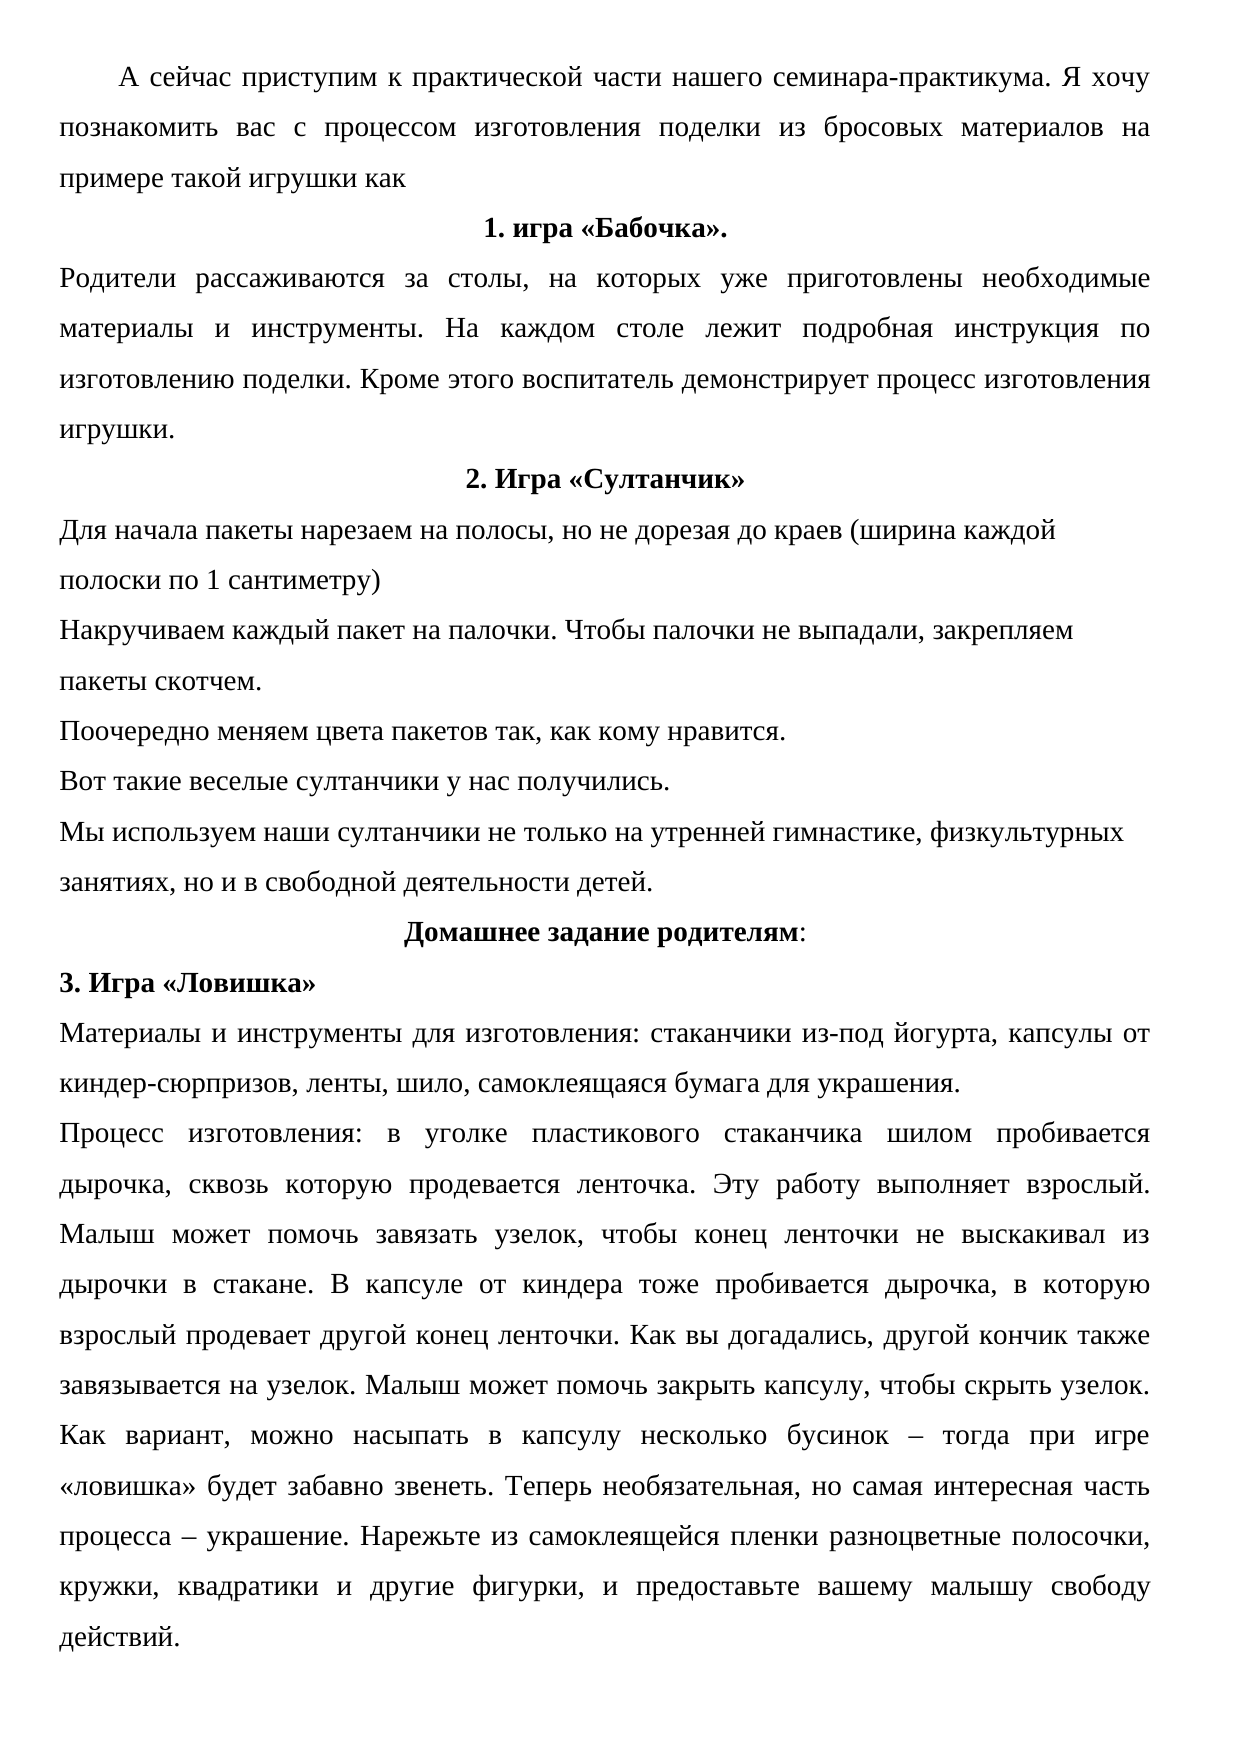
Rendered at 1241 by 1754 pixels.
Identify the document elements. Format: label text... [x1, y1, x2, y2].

text Домашнее задание родителям: [59, 914, 1152, 948]
text Материалы и инструменты для изготовления: стаканчики из-под йогурта, капсулы от киндер-сюрпризов, ленты, шило, самоклеящаяся бумага для украшения. [59, 1015, 1152, 1099]
text Поочередно меняем цвета пакетов так, как кому нравится. [59, 713, 1152, 747]
text Родители рассаживаются за столы, на которых уже приготовлены необходимые материалы и инструменты. На каждом столе лежит подробная инструкция по изготовлению поделки. Кроме этого воспитатель демонстрирует процесс изготовления игрушки. [59, 260, 1152, 445]
text 3. Игра «Ловишка» [59, 965, 1152, 998]
text Для начала пакеты нарезаем на полосы, но не дорезая до краев (ширина каждой полоски по 1 сантиметру) [59, 512, 1152, 596]
text 1. игра «Бабочка». [59, 210, 1152, 243]
text Накручиваем каждый пакет на палочки. Чтобы палочки не выпадали, закрепляем пакеты скотчем. [59, 612, 1152, 696]
text Мы используем наши султанчики не только на утренней гимнастике, физкультурных занятиях, но и в свободной деятельности детей. [59, 814, 1152, 898]
text А сейчас приступим к практической части нашего семинара-практикума. Я хочу познакомить вас с процессом изготовления поделки из бросовых материалов на примере такой игрушки как [59, 59, 1152, 193]
text Вот такие веселые султанчики у нас получились. [59, 763, 1152, 797]
text Процесс изготовления: в уголке пластикового стаканчика шилом пробивается дырочка, сквозь которую продевается ленточка. Эту работу выполняет взрослый. Малыш может помочь завязать узелок, чтобы конец ленточки не выскакивал из дырочки в стакане. В капсуле от киндера тоже пробивается дырочка, в которую взрослый продевает другой конец ленточки. Как вы догадались, другой кончик также завязывается на узелок. Малыш может помочь закрыть капсулу, чтобы скрыть узелок. Как вариант, можно насыпать в капсулу несколько бусинок – тогда при игре «ловишка» будет забавно звенеть. Теперь необязательная, но самая интересная часть процесса – украшение. Нарежьте из самоклеящейся пленки разноцветные полосочки, кружки, квадратики и другие фигурки, и предоставьте вашему малышу свободу действий. [59, 1116, 1152, 1652]
text 2. Игра «Султанчик» [59, 462, 1152, 495]
